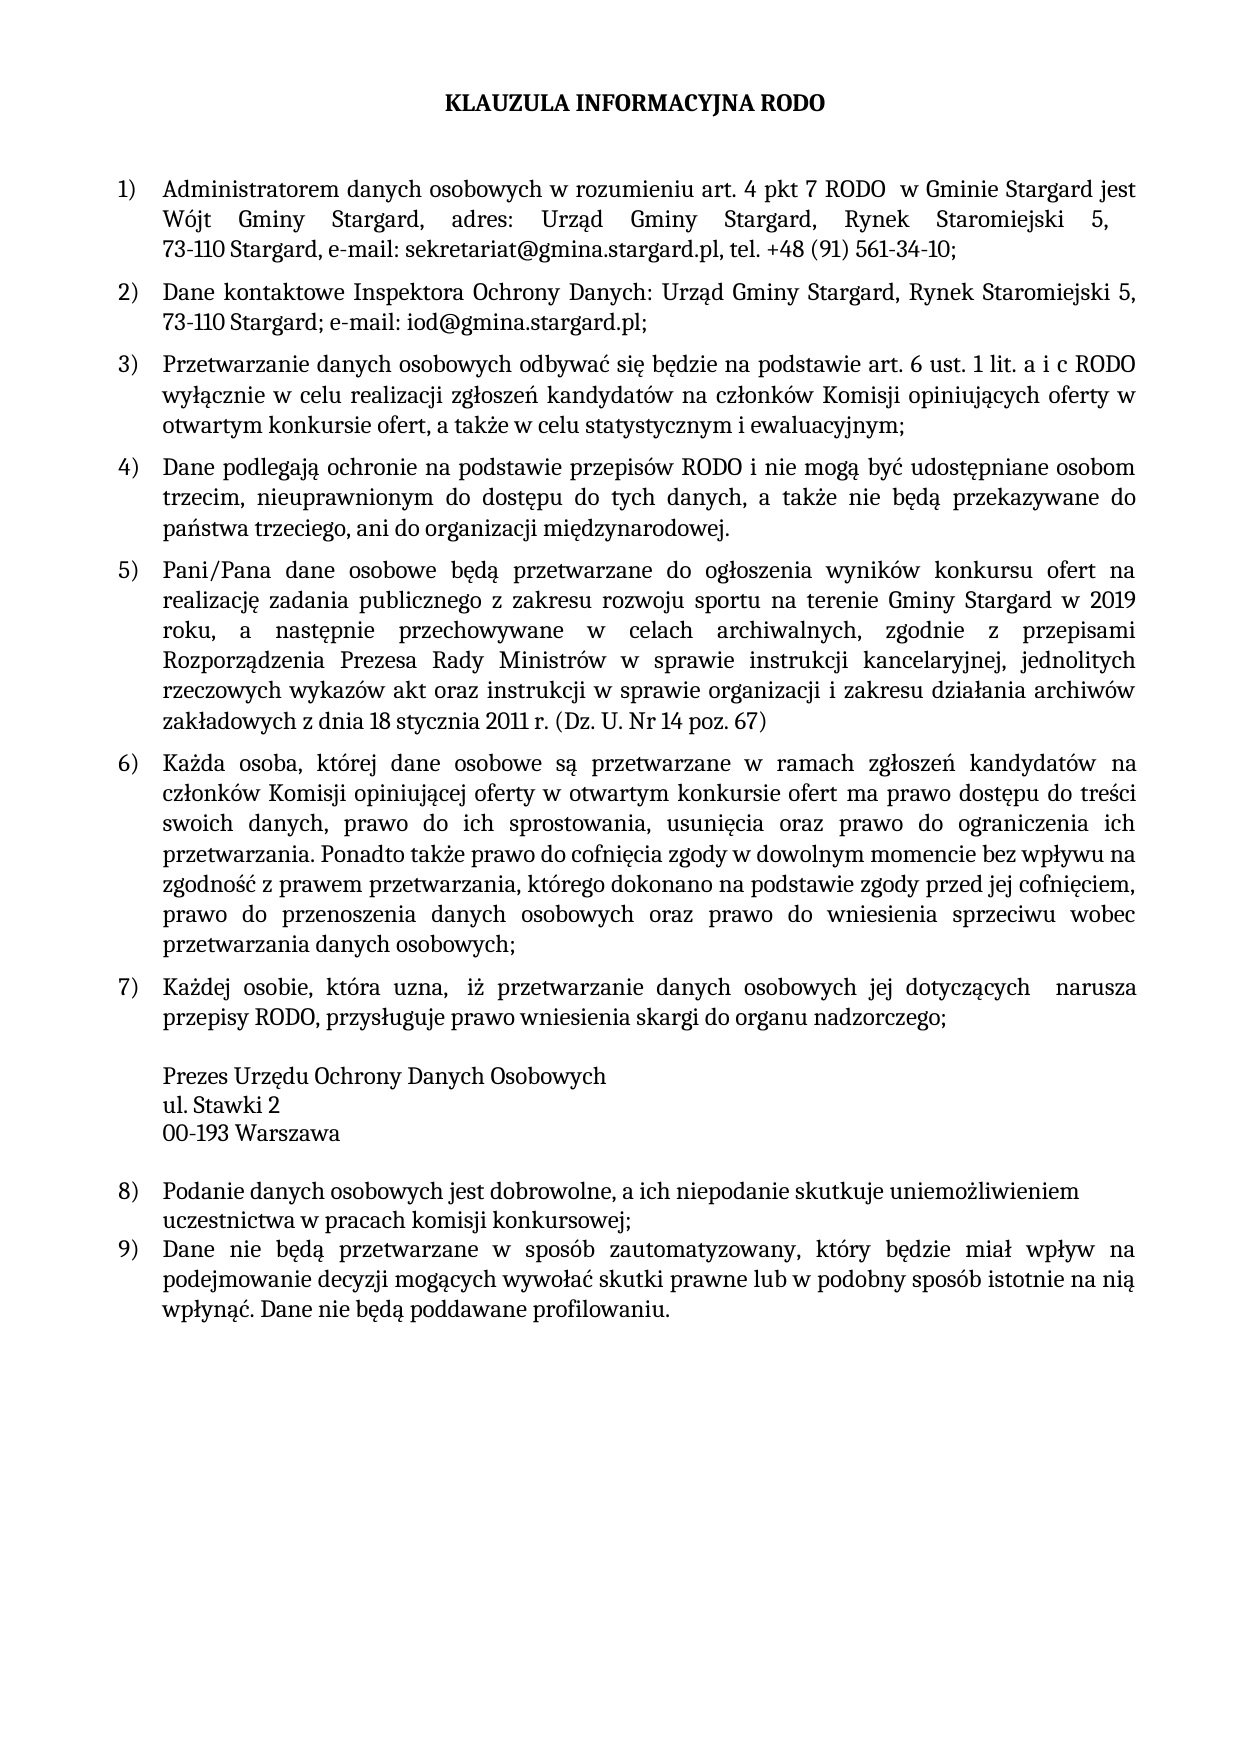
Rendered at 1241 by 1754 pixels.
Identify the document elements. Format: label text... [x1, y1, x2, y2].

text KLAUZULA INFORMACYJNA RODO [133, 89, 1137, 117]
list Dane kontaktowe Inspektora Ochrony Danych: Urząd Gminy Stargard, Rynek Staromiejski 5, 73-110 Stargard; e-mail: iod@gmina.stargard.pl; [118, 278, 1137, 337]
list Każda osoba, której dane osobowe są przetwarzane w ramach zgłoszeń kandydatów na członków Komisji opiniującej oferty w otwartym konkursie ofert ma prawo dostępu do treści swoich danych, prawo do ich sprostowania, usunięcia oraz prawo do ograniczenia ich przetwarzania. Ponadto także prawo do cofnięcia zgody w dowolnym momencie bez wpływu na zgodność z prawem przetwarzania, którego dokonano na podstawie zgody przed jej cofnięciem, prawo do przenoszenia danych osobowych oraz prawo do wniesienia sprzeciwu wobec przetwarzania danych osobowych; [118, 749, 1137, 958]
text Prezes Urzędu Ochrony Danych Osobowych ul. Stawki 2 00-193 Warszawa [162, 1062, 1137, 1148]
list Pani/Pana dane osobowe będą przetwarzane do ogłoszenia wyników konkursu ofert na realizację zadania publicznego z zakresu rozwoju sportu na terenie Gminy Stargard w 2019 roku, a następnie przechowywane w celach archiwalnych, zgodnie z przepisami Rozporządzenia Prezesa Rady Ministrów w sprawie instrukcji kancelaryjnej, jednolitych rzeczowych wykazów akt oraz instrukcji w sprawie organizacji i zakresu działania archiwów zakładowych z dnia 18 stycznia 2011 r. (Dz. U. Nr 14 poz. 67) [118, 556, 1137, 735]
list Każdej osobie, która uzna, iż przetwarzanie danych osobowych jej dotyczących narusza przepisy RODO, przysługuje prawo wniesienia skargi do organu nadzorczego; [118, 972, 1137, 1031]
list Podanie danych osobowych jest dobrowolne, a ich niepodanie skutkuje uniemożliwieniem uczestnictwa w pracach komisji konkursowej; [118, 1177, 1137, 1235]
list Przetwarzanie danych osobowych odbywać się będzie na podstawie art. 6 ust. 1 lit. a i c RODO wyłącznie w celu realizacji zgłoszeń kandydatów na członków Komisji opiniujących oferty w otwartym konkursie ofert, a także w celu statystycznym i ewaluacyjnym; [118, 350, 1137, 439]
list Dane podlegają ochronie na podstawie przepisów RODO i nie mogą być udostępniane osobom trzecim, nieuprawnionym do dostępu do tych danych, a także nie będą przekazywane do państwa trzeciego, ani do organizacji międzynarodowej. [118, 453, 1137, 542]
list Administratorem danych osobowych w rozumieniu art. 4 pkt 7 RODO w Gminie Stargard jest Wójt Gminy Stargard, adres: Urząd Gminy Stargard, Rynek Staromiejski 5, 73-110 Stargard, e-mail: sekretariat@gmina.stargard.pl, tel. +48 (91) 561-34-10; [118, 175, 1137, 264]
list Dane nie będą przetwarzane w sposób zautomatyzowany, który będzie miał wpływ na podejmowanie decyzji mogących wywołać skutki prawne lub w podobny sposób istotnie na nią wpłynąć. Dane nie będą poddawane profilowaniu. [118, 1235, 1137, 1324]
